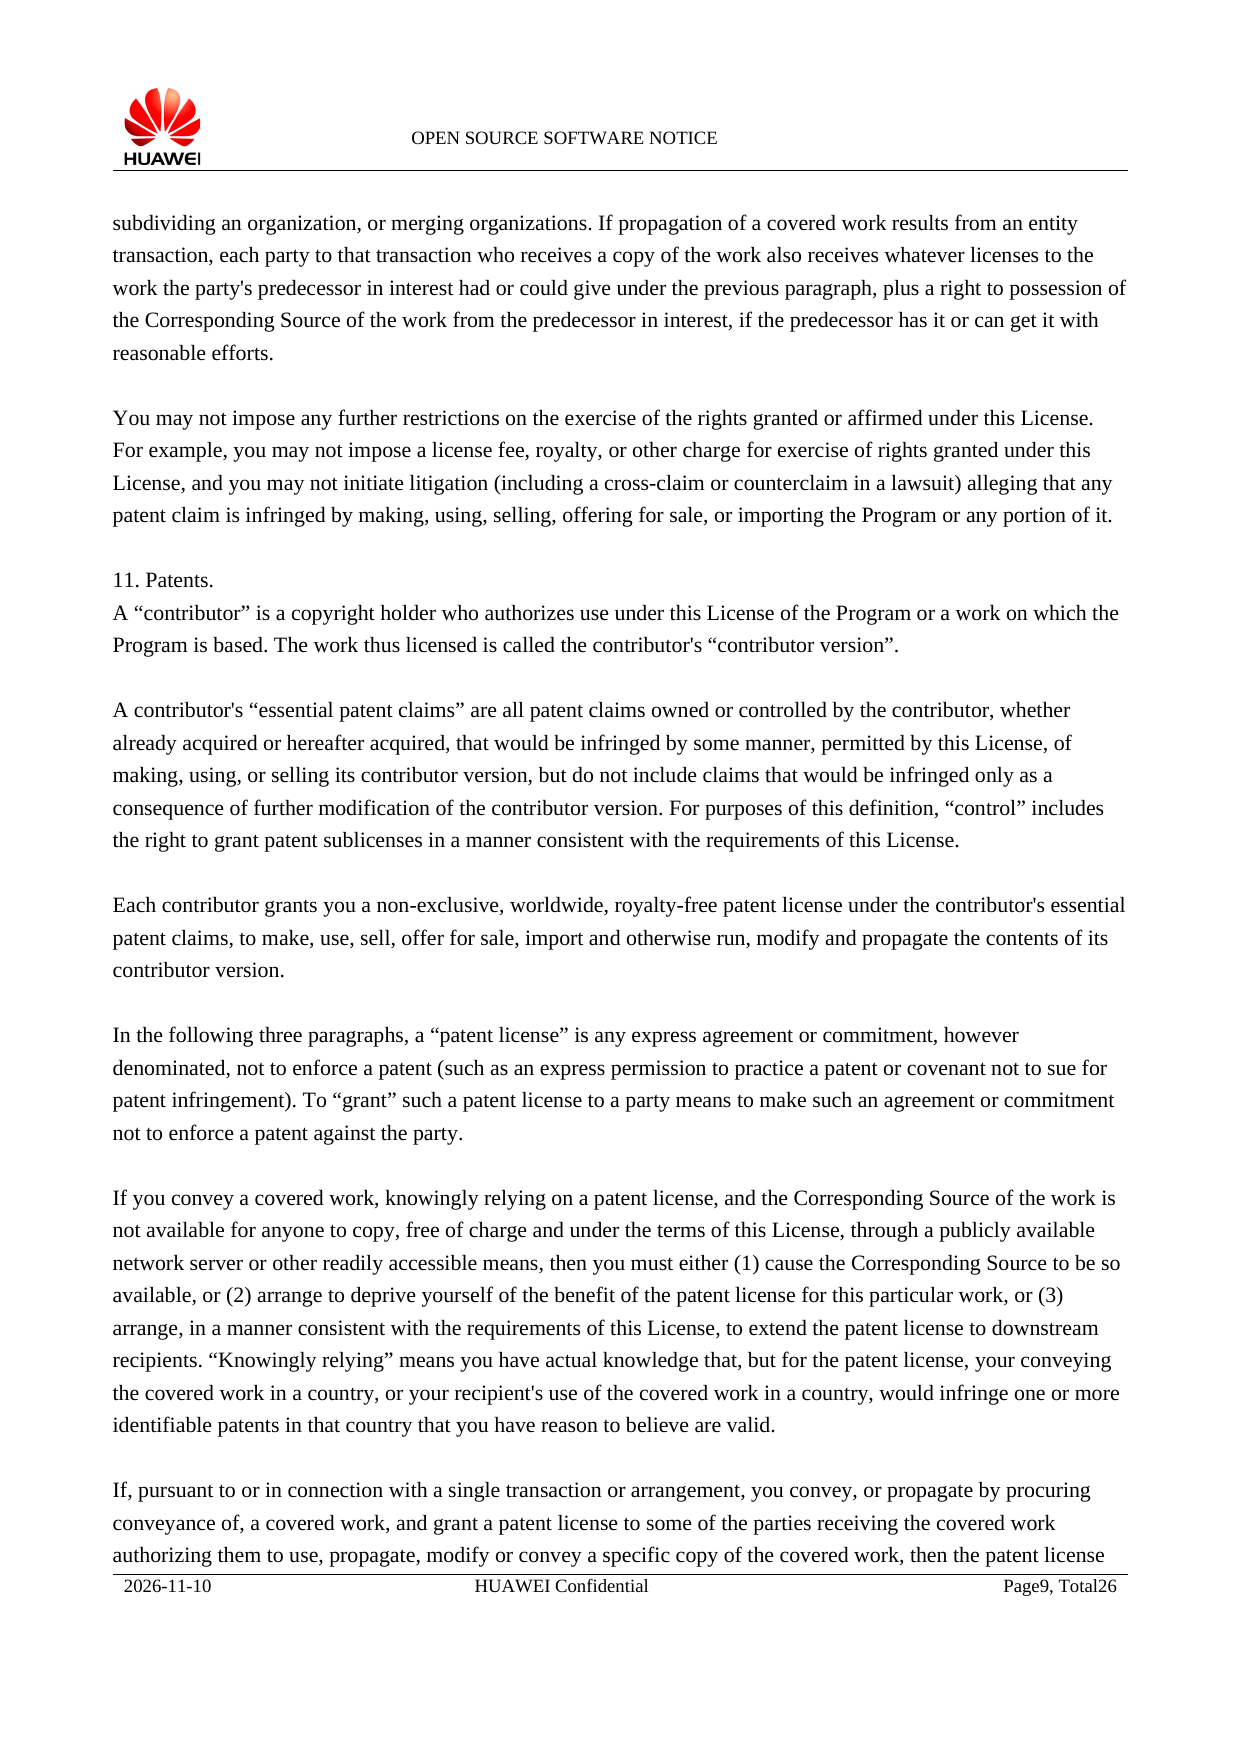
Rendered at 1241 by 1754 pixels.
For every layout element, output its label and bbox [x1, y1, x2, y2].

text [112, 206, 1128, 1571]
picture [124, 88, 201, 165]
